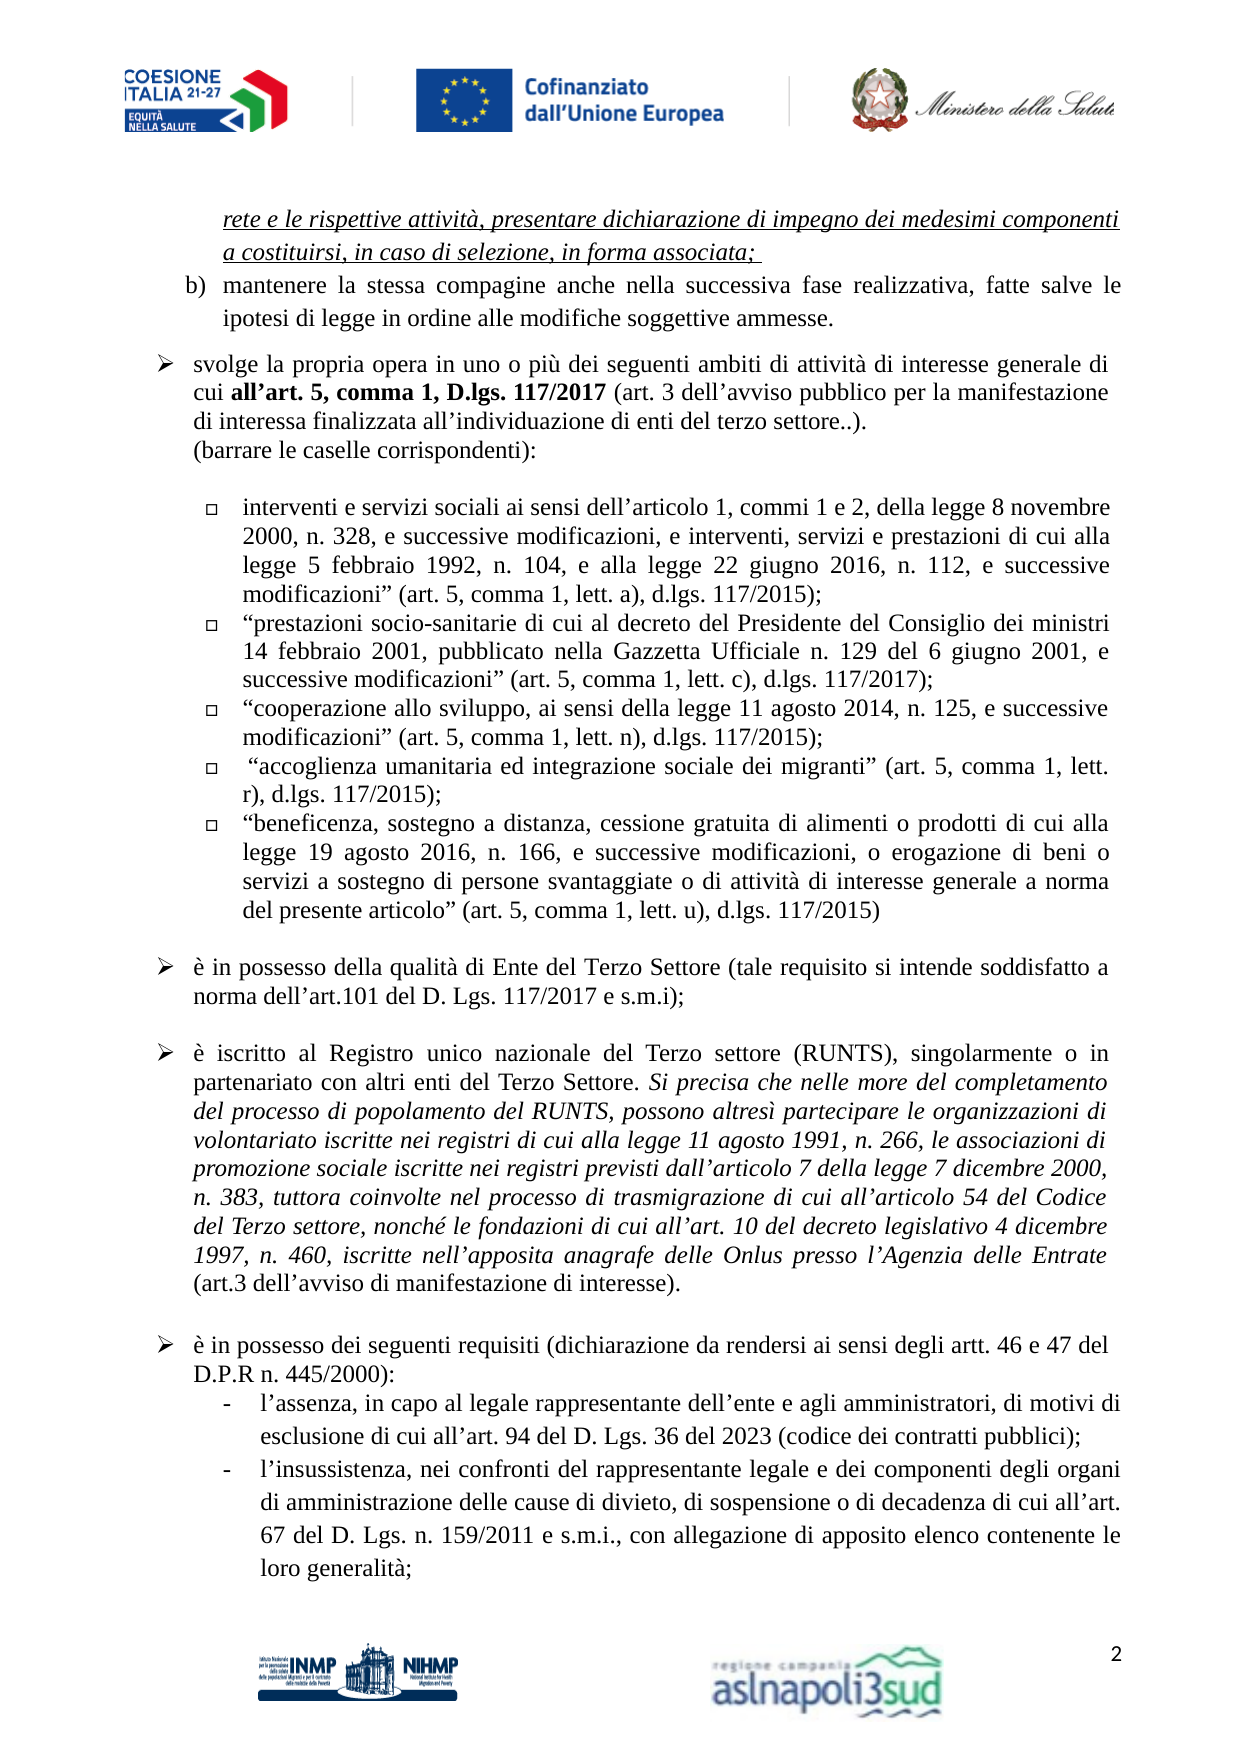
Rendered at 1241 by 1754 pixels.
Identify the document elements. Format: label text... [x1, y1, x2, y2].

list è iscritto al Registro unico nazionale del Terzo settore (RUNTS), singolarmente o in partenariato con altri enti del Terzo Settore. Si precisa che nelle more del completamento del processo di popolamento del RUNTS, possono altresì partecipare le organizzazioni di volontariato iscritte nei registri di cui alla legge 11 agosto 1991, n. 266, le associazioni di promozione sociale iscritte nei registri previsti dall’articolo 7 della legge 7 dicembre 2000, n. 383, tuttora coinvolte nel processo di trasmigrazione di cui all’articolo 54 del Codice del Terzo settore, nonché le fondazioni di cui all’art. 10 del decreto legislativo 4 dicembre 1997, n. 460, iscritte nell’apposita anagrafe delle Onlus presso l’Agenzia delle Entrate (art.3 dell’avviso di manifestazione di interesse). [156, 1038, 1110, 1297]
list “cooperazione allo sviluppo, ai sensi della legge 11 agosto 2014, n. 125, e successive modificazioni” (art. 5, comma 1, lett. n), d.lgs. 117/2015); [204, 693, 1109, 751]
picture [123, 68, 1114, 131]
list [185, 204, 1122, 265]
picture [710, 1644, 944, 1722]
list “beneficenza, sostegno a distanza, cessione gratuita di alimenti o prodotti di cui alla legge 19 agosto 2016, n. 166, e successive modificazioni, o erogazione di beni o servizi a sostegno di persone svantaggiate o di attività di interesse generale a norma del presente articolo” (art. 5, comma 1, lett. u), d.lgs. 117/2015) [204, 808, 1110, 923]
list l’assenza, in capo al legale rappresentante dell’ente e agli amministratori, di motivi di esclusione di cui all’art. 94 del D. Lgs. 36 del 2023 (codice dei contratti pubblici); [223, 1388, 1122, 1449]
list l’insussistenza, nei confronti del rappresentante legale e dei componenti degli organi di amministrazione delle cause di divieto, di sospensione o di decadenza di cui all’art. 67 del D. Lgs. n. 159/2011 e s.m.i., con allegazione di apposito elenco contenente le loro generalità; [223, 1454, 1122, 1582]
list è in possesso dei seguenti requisiti (dichiarazione da rendersi ai sensi degli artt. 46 e 47 del D.P.R n. 445/2000): [156, 1330, 1110, 1388]
list mantenere la stessa compagine anche nella successiva fase realizzativa, fatte salve le ipotesi di legge in ordine alle modifiche soggettive ammesse. [185, 270, 1122, 331]
list è in possesso della qualità di Ente del Terzo Settore (tale requisito si intende soddisfatto a norma dell’art.101 del D. Lgs. 117/2017 e s.m.i); [156, 952, 1110, 1010]
picture [258, 1643, 458, 1701]
list (barrare le caselle corrispondenti): [193, 435, 1110, 464]
list interventi e servizi sociali ai sensi dell’articolo 1, commi 1 e 2, della legge 8 novembre 2000, n. 328, e successive modificazioni, e interventi, servizi e prestazioni di cui alla legge 5 febbraio 1992, n. 104, e alla legge 22 giugno 2016, n. 112, e successive modificazioni” (art. 5, comma 1, lett. a), d.lgs. 117/2015); [204, 492, 1111, 608]
list svolge la propria opera in uno o più dei seguenti ambiti di attività di interesse generale di cui all’art. 5, comma 1, D.lgs. 117/2017 (art. 3 dell’avviso pubblico per la manifestazione di interessa finalizzata all’individuazione di enti del terzo settore..). [156, 349, 1110, 435]
list “accoglienza umanitaria ed integrazione sociale dei migranti” (art. 5, comma 1, lett. r), d.lgs. 117/2015); [204, 751, 1110, 808]
list “prestazioni socio-sanitarie di cui al decreto del Presidente del Consiglio dei ministri 14 febbraio 2001, pubblicato nella Gazzetta Ufficiale n. 129 del 6 giugno 2001, e successive modificazioni” (art. 5, comma 1, lett. c), d.lgs. 117/2017); [204, 608, 1110, 693]
